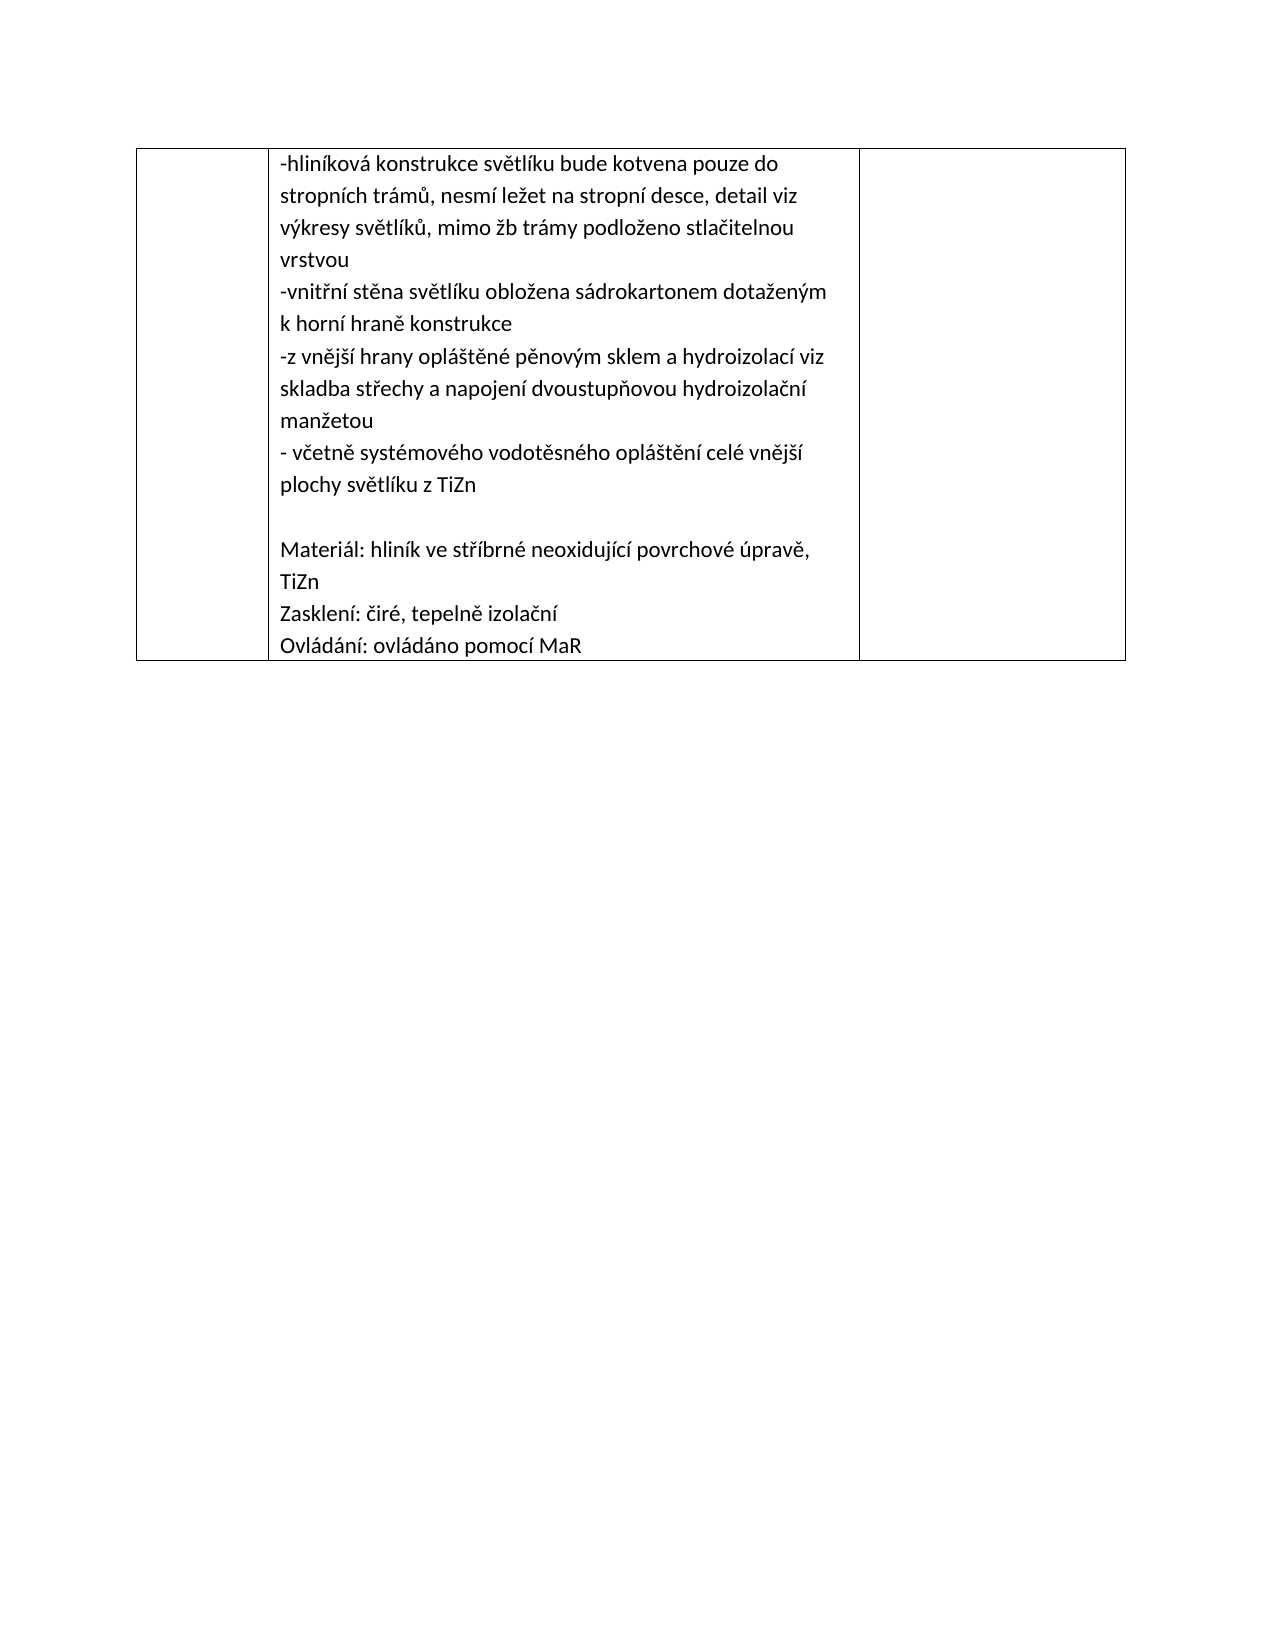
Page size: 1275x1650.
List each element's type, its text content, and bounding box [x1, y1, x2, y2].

table_cell 3 [860, 149, 1125, 659]
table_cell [269, 149, 859, 659]
table_cell [137, 149, 268, 659]
